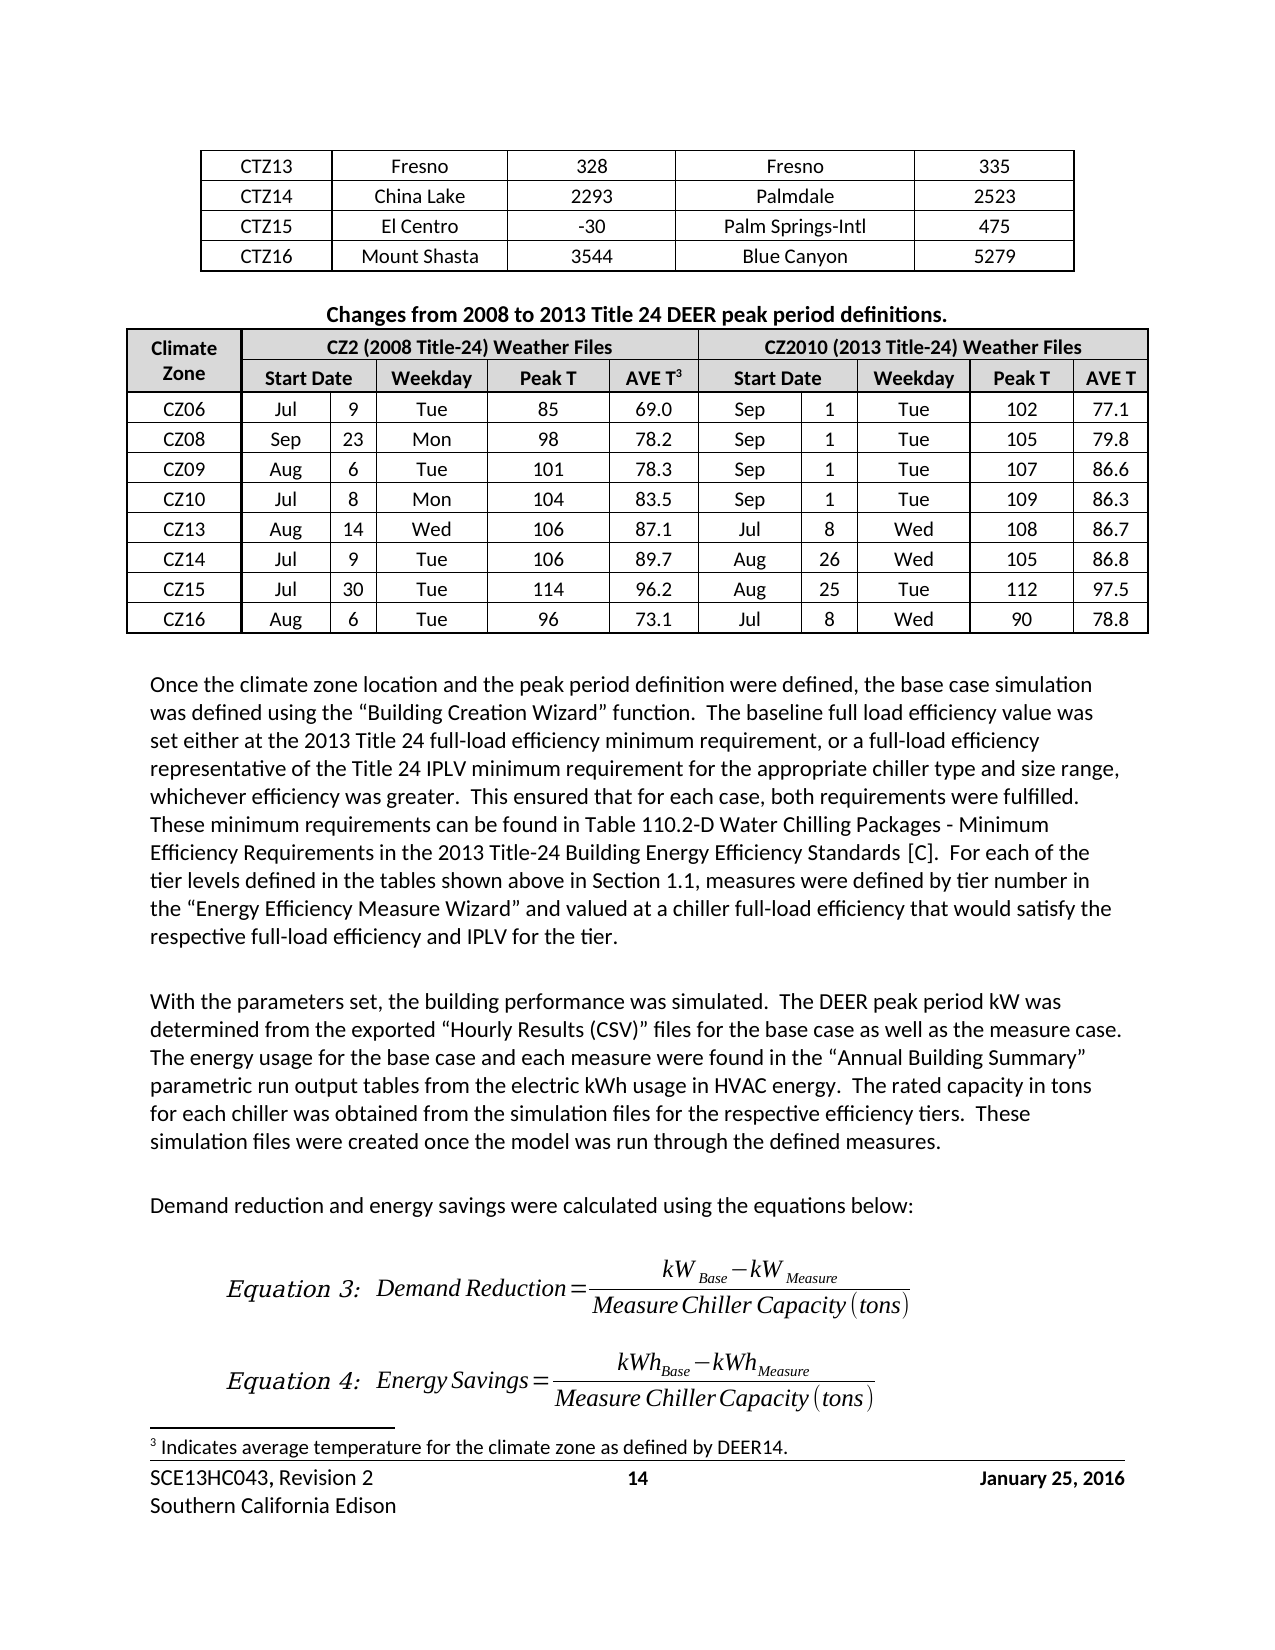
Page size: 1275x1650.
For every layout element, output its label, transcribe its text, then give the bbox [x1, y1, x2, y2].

table_cell Mount Shasta [333, 241, 507, 270]
table_cell 335 [915, 151, 1073, 180]
table_cell 105 [971, 543, 1073, 572]
table_cell Jul [243, 573, 330, 602]
table_cell 86.3 [1074, 483, 1147, 512]
table_cell Aug [243, 453, 330, 482]
table_cell 79.8 [1074, 423, 1147, 452]
table_cell -30 [508, 211, 675, 240]
table_cell Tue [377, 393, 487, 422]
table_cell 102 [971, 393, 1073, 422]
table_cell Jul [699, 513, 801, 542]
table_cell Aug [243, 603, 330, 632]
table_cell Aug [699, 573, 801, 602]
text Once the climate zone location and the peak period definition were defined, the base case simulation was defined using the “Building Creation Wizard” function. The baseline full load efficiency value was set either at the 2013 Title 24 full-load efficiency minimum requirement, or a full-load efficiency representative of the Title 24 IPLV minimum requirement for the appropriate chiller type and size range, whichever efficiency was greater. This ensured that for each case, both requirements were fulfilled. These minimum requirements can be found in Table 110.2-D Water Chilling Packages - Minimum Efficiency Requirements in the 2013 Title-24 Building Energy Efficiency Standards [355]. For each of the tier levels defined in the tables shown above in Section 1.1, measures were defined by tier number in the “Energy Efficiency Measure Wizard” and valued at a chiller full-load efficiency that would satisfy the respective full-load efficiency and IPLV for the tier. [150, 670, 1125, 951]
table_cell 98 [488, 423, 609, 452]
table_cell Start Date [243, 360, 376, 391]
table_cell 85 [488, 393, 609, 422]
table_cell Tue [377, 543, 487, 572]
table_cell 104 [488, 483, 609, 512]
table_cell 86.6 [1074, 453, 1147, 482]
text Changes from 2008 to 2013 Title 24 DEER peak period definitions. [150, 300, 1125, 328]
table_cell 89.7 [610, 543, 698, 572]
table_cell 14 [331, 513, 376, 542]
table_cell 25 [802, 573, 857, 602]
table_cell 107 [971, 453, 1073, 482]
table_cell 83.5 [610, 483, 698, 512]
table_cell Tue [858, 453, 969, 482]
text With the parameters set, the building performance was simulated. The DEER peak period kW was determined from the exported “Hourly Results (CSV)” files for the base case as well as the measure case. The energy usage for the base case and each measure were found in the “Annual Building Summary” parametric run output tables from the electric kWh usage in HVAC energy. The rated capacity in tons for each chiller was obtained from the simulation files for the respective efficiency tiers. These simulation files were created once the model was run through the defined measures. [150, 987, 1125, 1155]
table_cell AVE T [610, 360, 698, 391]
table_cell CZ06 [128, 393, 240, 422]
table_cell 1 [802, 423, 857, 452]
table_cell 78.2 [610, 423, 698, 452]
table_cell China Lake [333, 181, 507, 210]
table_cell 5279 [915, 241, 1073, 270]
table_cell Blue Canyon [676, 241, 914, 270]
table_cell 106 [488, 543, 609, 572]
table_cell CZ15 [128, 573, 240, 602]
table_cell 475 [915, 211, 1073, 240]
table_cell Tue [377, 573, 487, 602]
table_cell CZ09 [128, 453, 240, 482]
table_cell Jul [699, 603, 801, 632]
table_cell Fresno [676, 151, 914, 180]
table_cell 78.8 [1074, 603, 1147, 632]
table_header CZ2 (2008 Title-24) Weather Files [243, 330, 698, 359]
table_cell 2293 [508, 181, 675, 210]
table_cell 6 [331, 603, 376, 632]
table_cell Sep [699, 393, 801, 422]
table_cell 73.1 [610, 603, 698, 632]
table_cell 3544 [508, 241, 675, 270]
table_cell Start Date [699, 360, 857, 391]
table_cell 9 [331, 543, 376, 572]
table_cell 8 [802, 603, 857, 632]
table_cell CZ14 [128, 543, 240, 572]
table_cell 108 [971, 513, 1073, 542]
table_cell Palmdale [676, 181, 914, 210]
table_cell Tue [858, 423, 969, 452]
table_cell 86.8 [1074, 543, 1147, 572]
table_cell 8 [331, 483, 376, 512]
table_cell Sep [699, 483, 801, 512]
text Equation 4: [150, 1348, 1125, 1413]
table_cell 1 [802, 483, 857, 512]
table_cell 90 [971, 603, 1073, 632]
table_cell CTZ14 [202, 181, 331, 210]
table_cell Wed [858, 603, 969, 632]
table_cell Aug [699, 543, 801, 572]
table_cell 26 [802, 543, 857, 572]
table_cell 1 [802, 453, 857, 482]
table_cell CZ16 [128, 603, 240, 632]
table_cell Fresno [333, 151, 507, 180]
table_cell 8 [802, 513, 857, 542]
table_cell 1 [802, 393, 857, 422]
table_cell Jul [243, 543, 330, 572]
table_cell 30 [331, 573, 376, 602]
table_cell 86.7 [1074, 513, 1147, 542]
table_cell 101 [488, 453, 609, 482]
table_cell Weekday [377, 360, 487, 391]
table_cell Mon [377, 483, 487, 512]
table_cell Sep [699, 453, 801, 482]
table_cell Palm Springs-Intl [676, 211, 914, 240]
table_cell Weekday [858, 360, 969, 391]
table_cell 109 [971, 483, 1073, 512]
table_cell Wed [858, 513, 969, 542]
table_cell 114 [488, 573, 609, 602]
table_cell 9 [331, 393, 376, 422]
table_cell El Centro [333, 211, 507, 240]
table_cell Sep [699, 423, 801, 452]
table_cell 106 [488, 513, 609, 542]
table_cell 69.0 [610, 393, 698, 422]
table_cell 105 [971, 423, 1073, 452]
table_cell CTZ13 [202, 151, 331, 180]
table_header CZ2010 (2013 Title-24) Weather Files [699, 330, 1147, 359]
table_cell 6 [331, 453, 376, 482]
table_cell AVE T [1074, 360, 1147, 391]
text Equation 3: [150, 1256, 1125, 1321]
table_cell Tue [377, 603, 487, 632]
table_cell 23 [331, 423, 376, 452]
table_cell 97.5 [1074, 573, 1147, 602]
table_cell Aug [243, 513, 330, 542]
table_cell 328 [508, 151, 675, 180]
table_cell 78.3 [610, 453, 698, 482]
table_cell 96.2 [610, 573, 698, 602]
table_cell CTZ15 [202, 211, 331, 240]
table_cell Tue [377, 453, 487, 482]
table_cell CZ10 [128, 483, 240, 512]
text Demand reduction and energy savings were calculated using the equations below: [150, 1191, 1125, 1219]
table_cell Jul [243, 483, 330, 512]
table_cell Peak T [971, 360, 1073, 391]
table_cell Mon [377, 423, 487, 452]
table_cell Jul [243, 393, 330, 422]
table_cell CZ13 [128, 513, 240, 542]
table_cell Peak T [488, 360, 609, 391]
table_cell CTZ16 [202, 241, 331, 270]
table_header Climate Zone [128, 330, 240, 391]
table_cell CZ08 [128, 423, 240, 452]
table_cell Tue [858, 483, 969, 512]
table_cell Tue [858, 573, 969, 602]
table_cell 112 [971, 573, 1073, 602]
table_cell Wed [377, 513, 487, 542]
table_cell Sep [243, 423, 330, 452]
table_cell Tue [858, 393, 969, 422]
table_cell 77.1 [1074, 393, 1147, 422]
table_cell Wed [858, 543, 969, 572]
table_cell 2523 [915, 181, 1073, 210]
table_cell 87.1 [610, 513, 698, 542]
table_cell 96 [488, 603, 609, 632]
